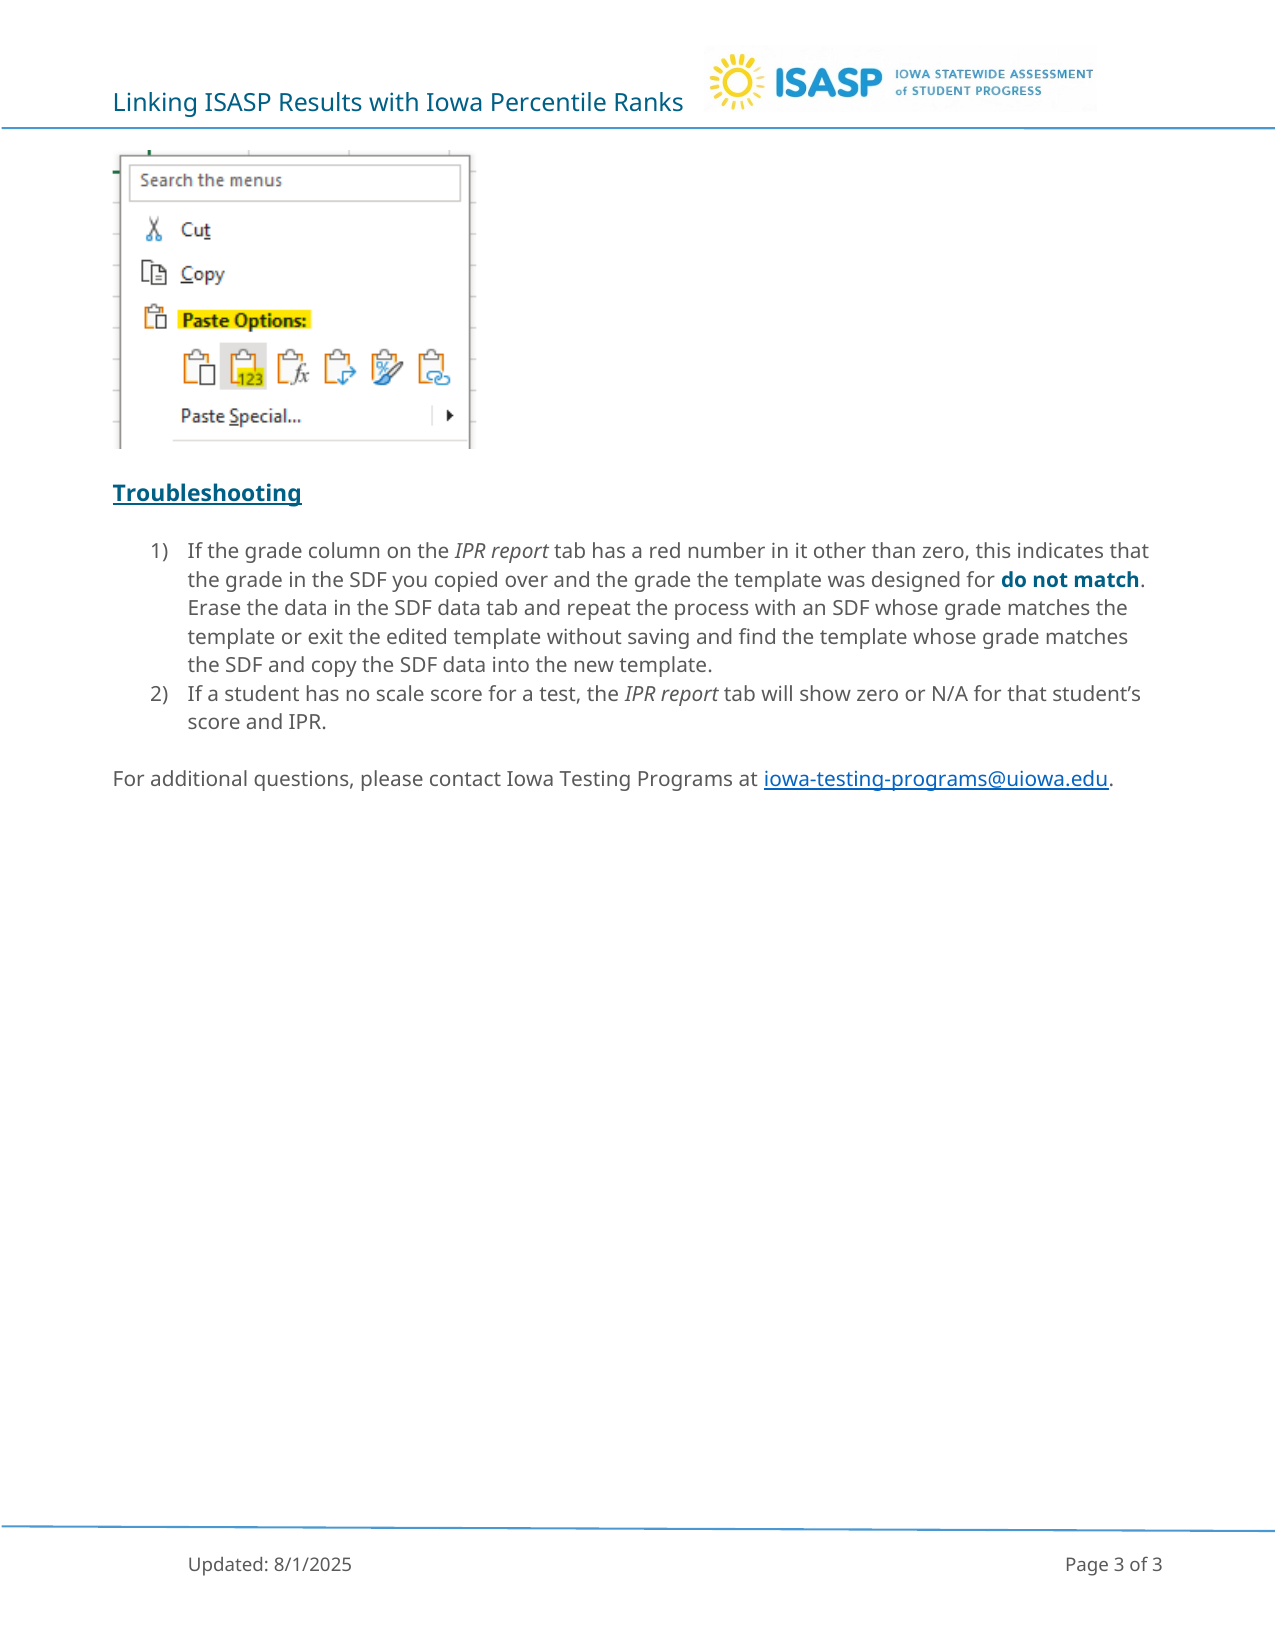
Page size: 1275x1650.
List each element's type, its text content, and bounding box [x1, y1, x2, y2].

picture [703, 45, 1098, 112]
list If the grade column on the IPR report tab has a red number in it other than zero, this indicates that the grade in the SDF you copied over and the grade the template was designed for do not match. Erase the data in the SDF data tab and repeat the process with an SDF whose grade matches the template or exit the edited template without saving and find the template whose grade matches the SDF and copy the SDF data into the new template. [150, 537, 1162, 679]
text Troubleshooting [112, 477, 1162, 508]
text For additional questions, please contact Iowa Testing Programs at iowa-testing-programs@uiowa.edu. [112, 764, 1162, 792]
picture [112, 150, 477, 449]
list If a student has no scale score for a test, the IPR report tab will show zero or N/A for that student’s score and IPR. [150, 679, 1162, 736]
